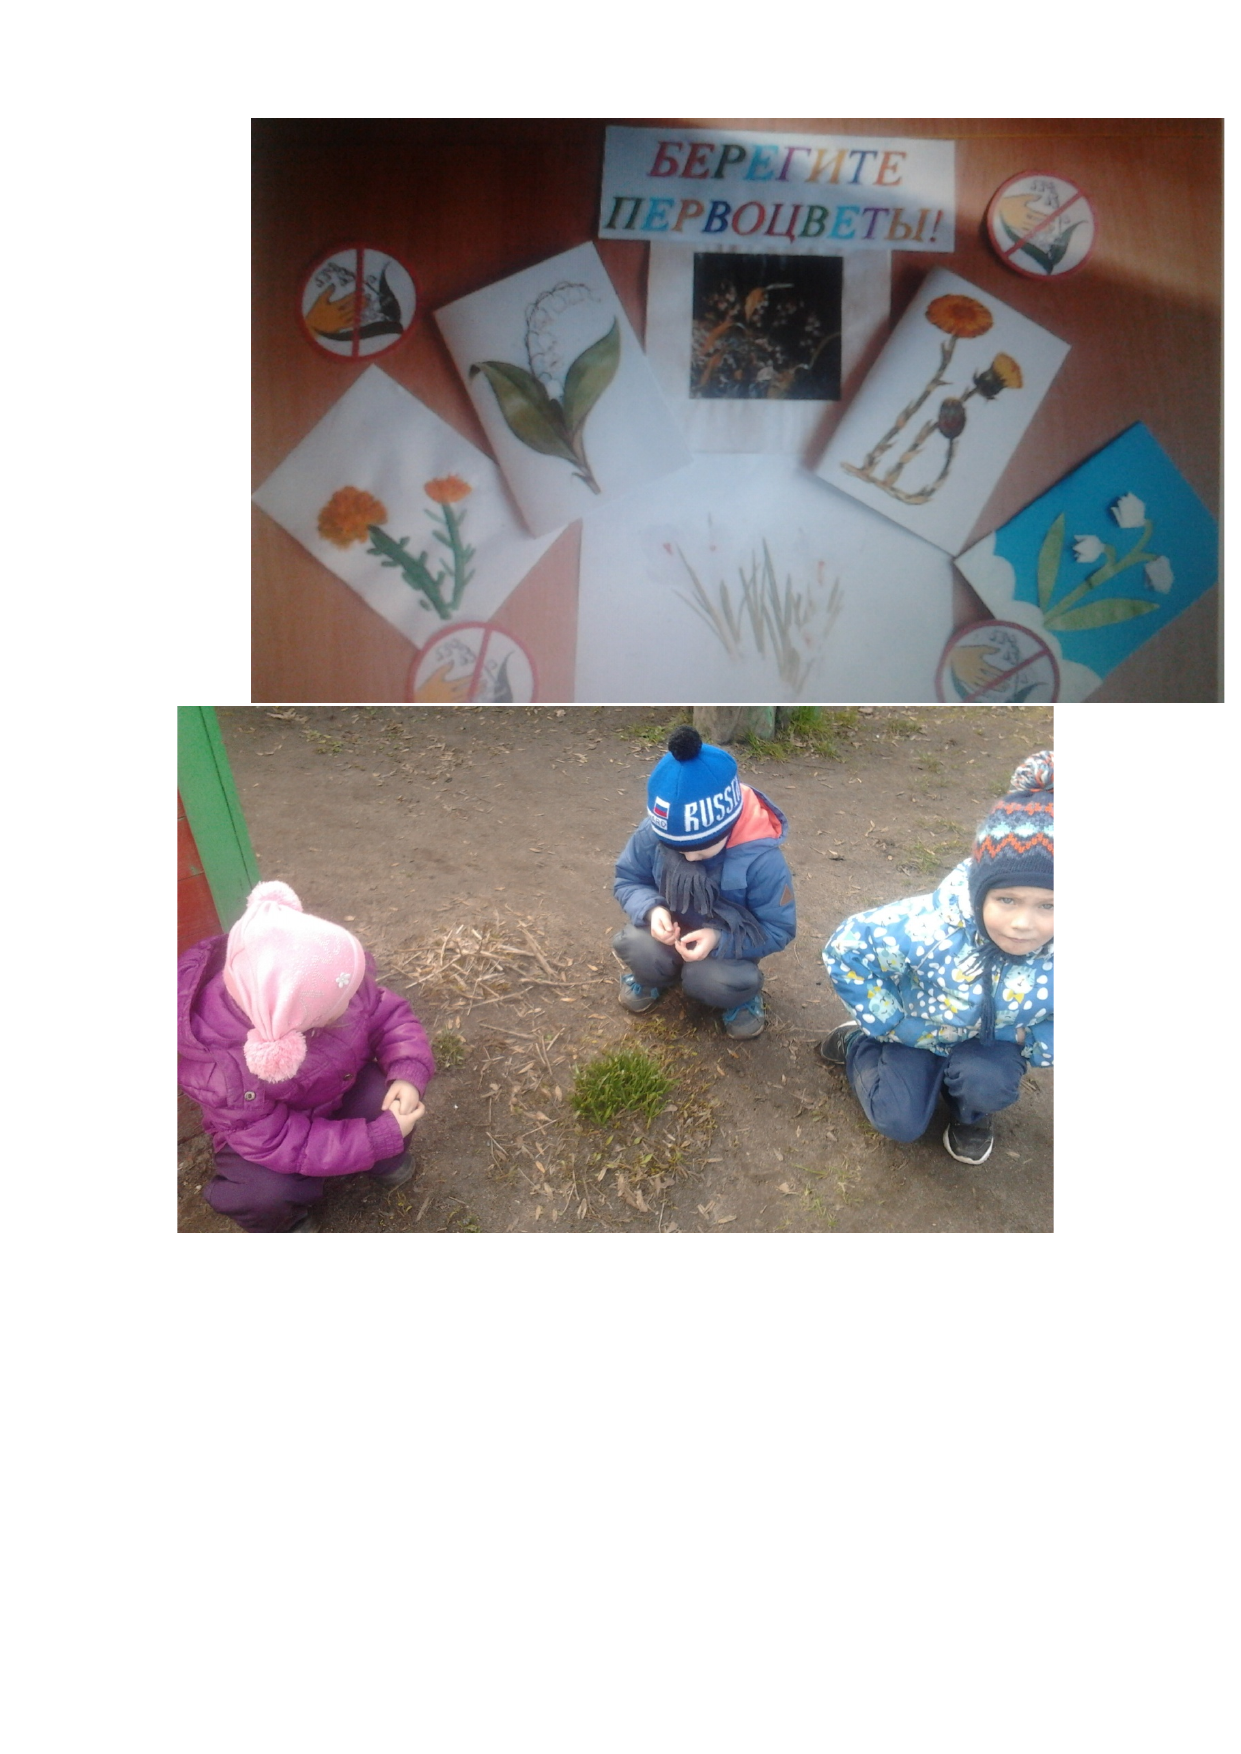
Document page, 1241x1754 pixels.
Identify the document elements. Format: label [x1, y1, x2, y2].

picture [251, 118, 1225, 703]
picture [177, 706, 1054, 1233]
